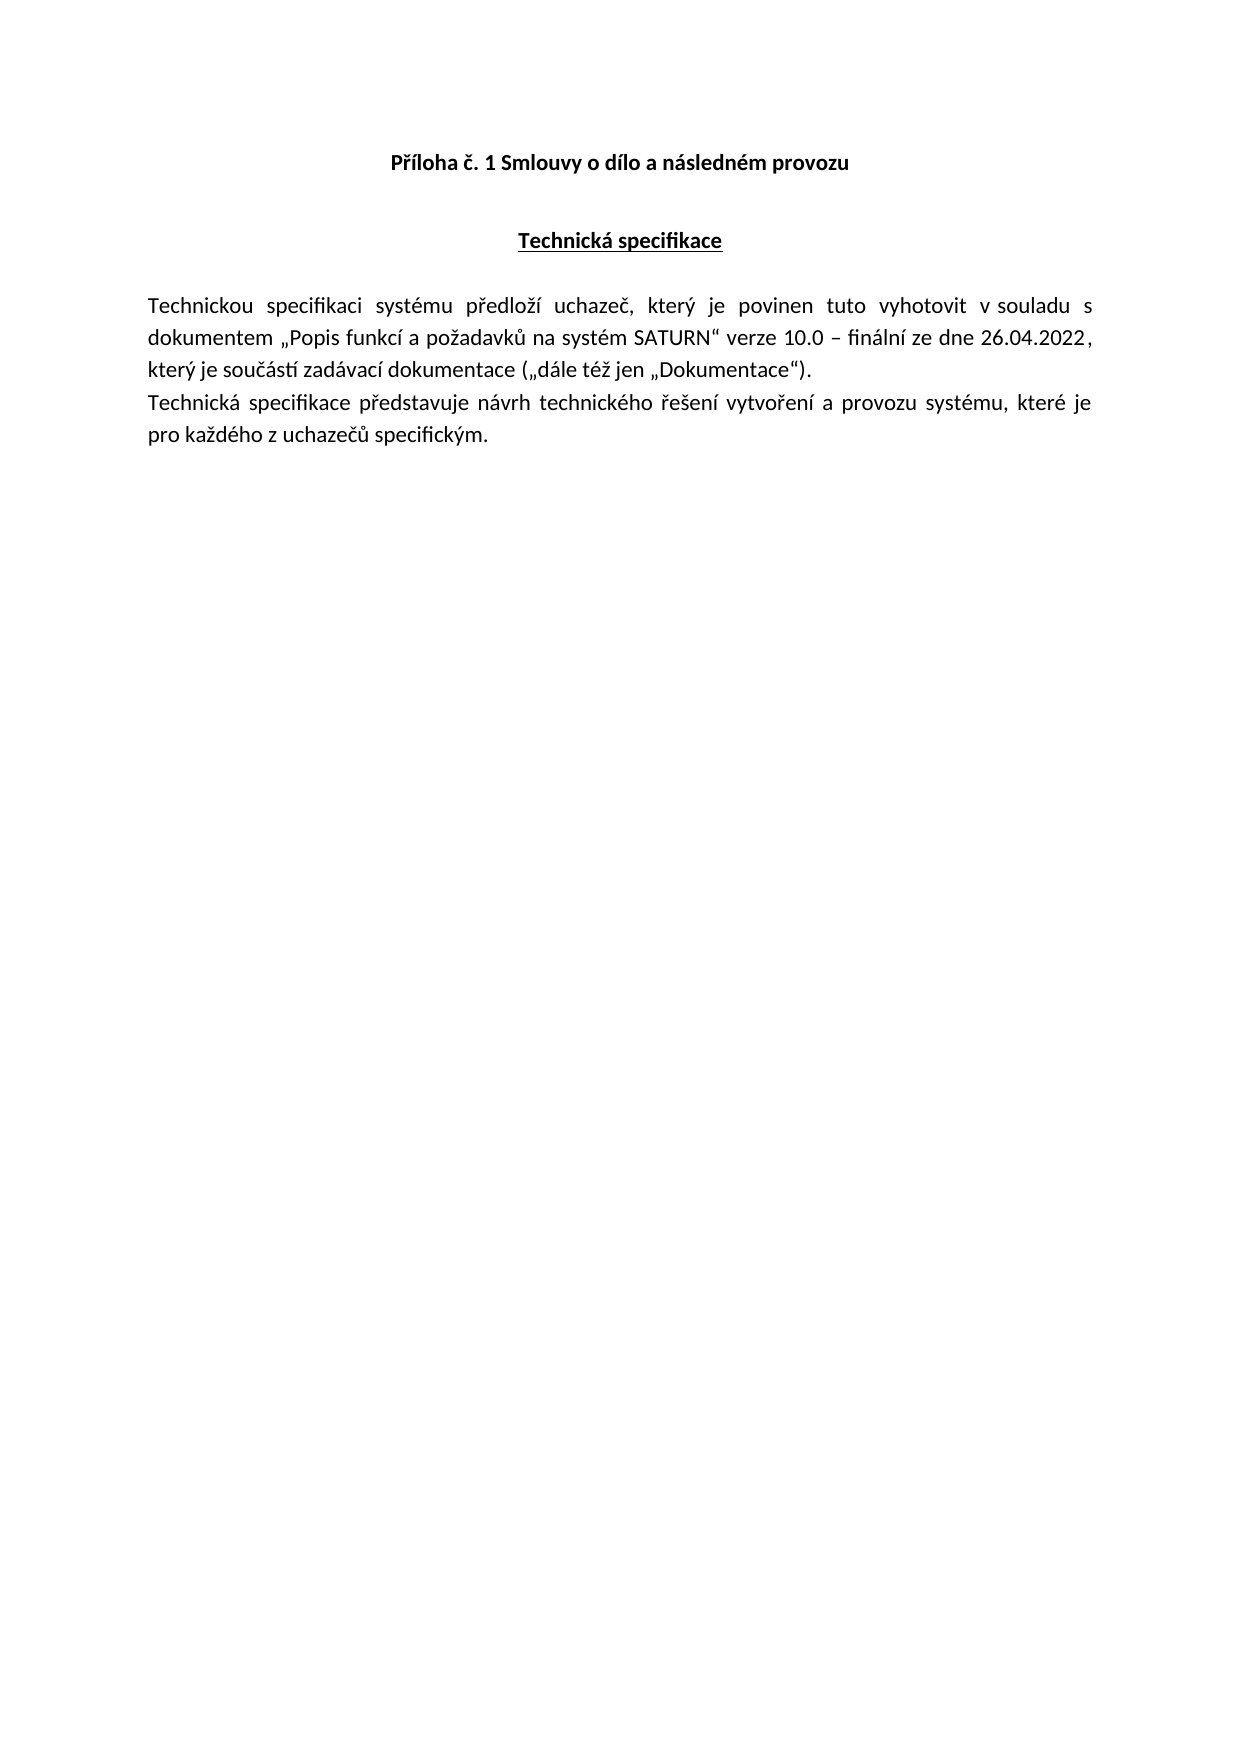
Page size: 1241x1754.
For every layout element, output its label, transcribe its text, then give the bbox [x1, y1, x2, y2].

text Technickou specifikaci systému předloží uchazeč, který je povinen tuto vyhotovit v souladu s dokumentem „Popis funkcí a požadavků na systém SATURN“ verze 10.0 – finální ze dne 26.04.2022, který je součástí zadávací dokumentace („dále též jen „Dokumentace“). [148, 291, 1093, 383]
text Technická specifikace představuje návrh technického řešení vytvoření a provozu systému, které je pro každého z uchazečů specifickým. [148, 388, 1093, 448]
text Příloha č. 1 Smlouvy o dílo a následném provozu [148, 148, 1093, 176]
text Technická specifikace [148, 227, 1093, 255]
